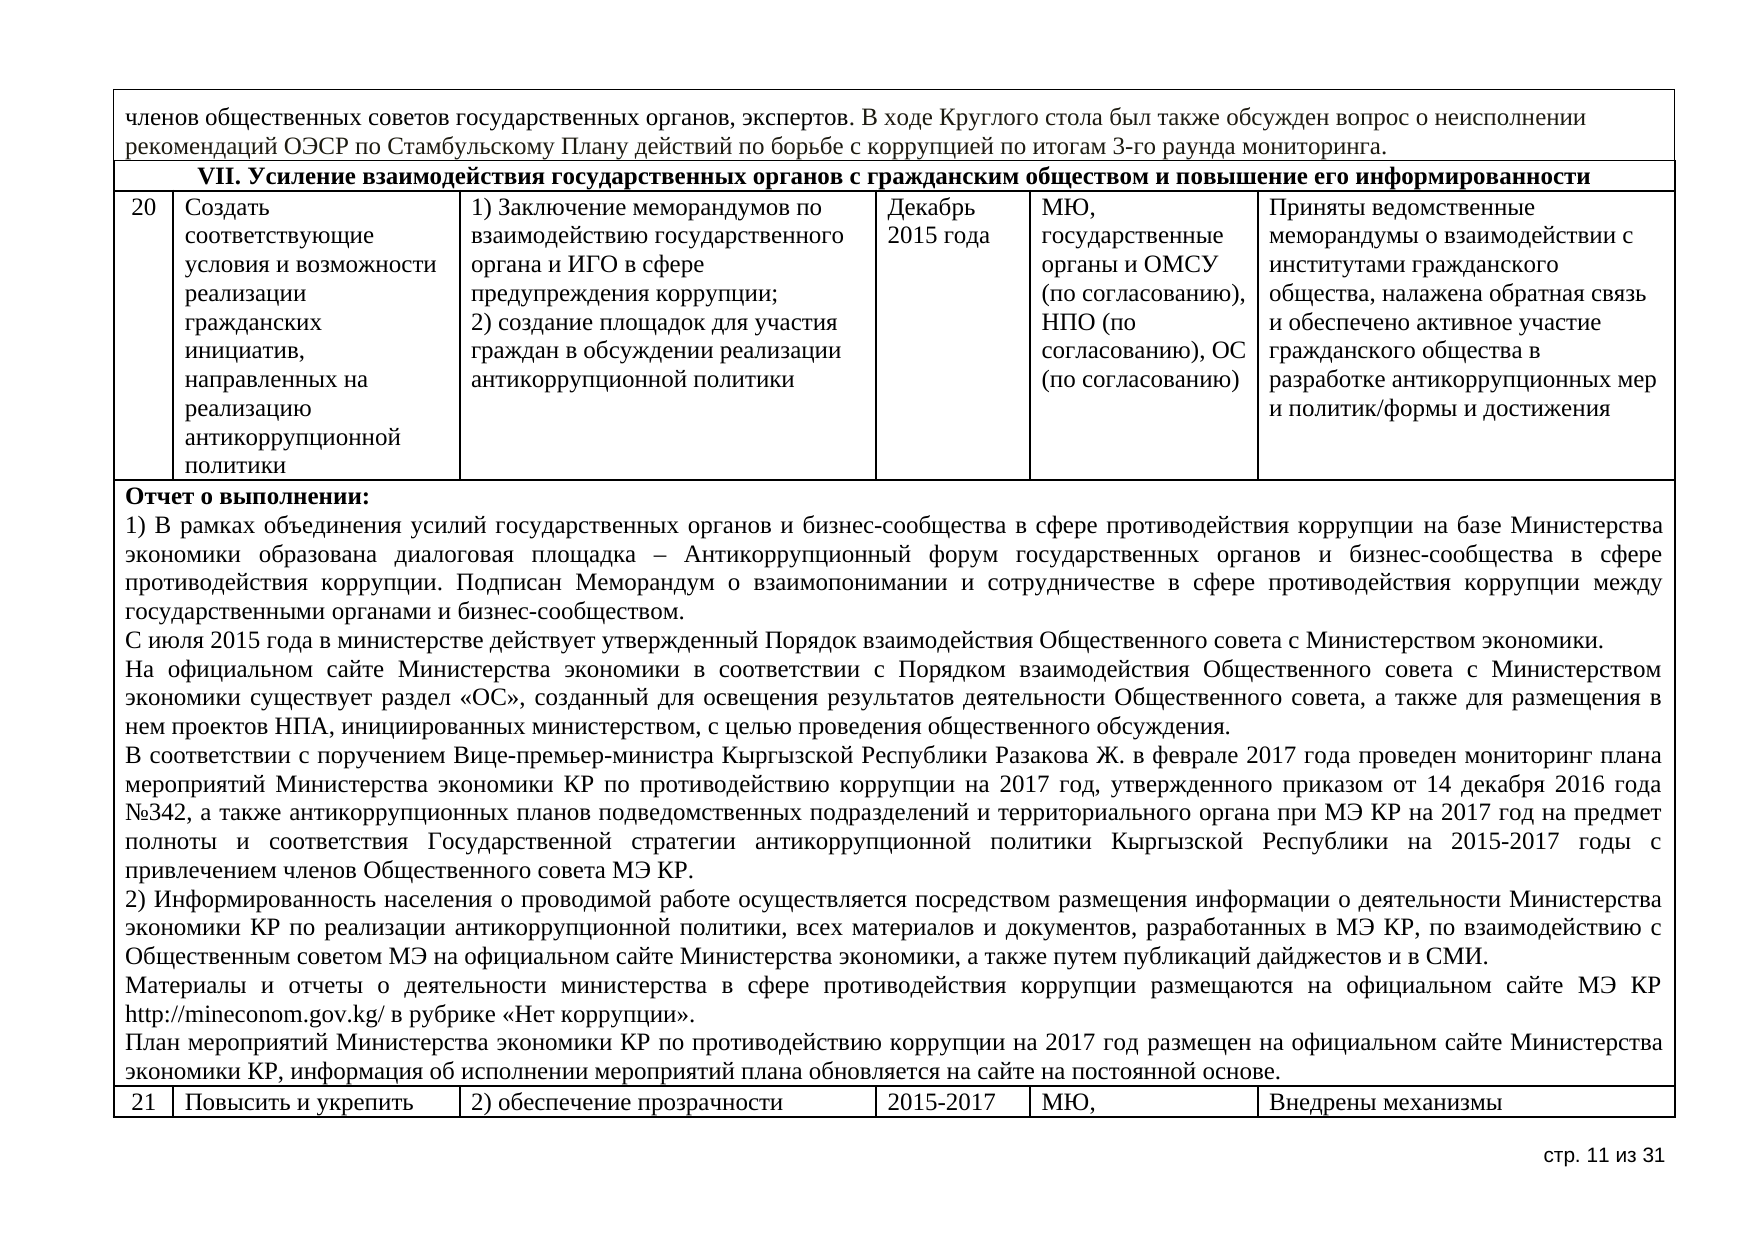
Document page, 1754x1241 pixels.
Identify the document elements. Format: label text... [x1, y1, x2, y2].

table_cell 1) Заключение меморандумов по взаимодействию государственного органа и ИГО в сфере предупреждения коррупции; 2) создание площадок для участия граждан в обсуждении реализации антикоррупционной политики [461, 192, 875, 479]
table_cell VII. Усиление взаимодействия государственных органов с гражданским обществом и повышение его информированности [115, 161, 1674, 189]
table_cell 2015-2017 годы [877, 1087, 1029, 1116]
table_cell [461, 1087, 875, 1116]
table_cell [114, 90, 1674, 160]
table_cell Создать соответствующие условия и возможности реализации гражданских инициатив, направленных на реализацию антикоррупционной политики [174, 192, 459, 479]
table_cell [174, 1087, 459, 1116]
table_cell Отчет о выполнении: 1) В рамках объединения усилий государственных органов и бизнес-сообщества в сфере противодействия коррупции на базе Министерства экономики образована диалоговая площадка – Антикоррупционный форум государственных органов и бизнес-сообщества в сфере противодействия коррупции. Подписан Меморандум о взаимопонимании и сотрудничестве в сфере противодействия коррупции между государственными органами и бизнес-сообществом. С июля 2015 года в министерстве действует утвержденный Порядок взаимодействия Общественного совета с Министерством экономики. На официальном сайте Министерства экономики в соответствии с Порядком взаимодействия Общественного совета с Министерством экономики существует раздел «ОС», созданный для освещения результатов деятельности Общественного совета, а также для размещения в нем проектов НПА, инициированных министерством, с целью проведения общественного обсуждения. В соответствии с поручением Вице-премьер-министра Кыргызской Республики Разакова Ж. в феврале 2017 года проведен мониторинг плана мероприятий Министерства экономики КР по противодействию коррупции на 2017 год, утвержденного приказом от 14 декабря 2016 года №342, а также антикоррупционных планов подведомственных подразделений и территориального органа при МЭ КР на 2017 год на предмет полноты и соответствия Государственной стратегии антикоррупционной политики Кыргызской Республики на 2015-2017 годы с привлечением членов Общественного совета МЭ КР. 2) Информированность населения о проводимой работе осуществляется посредством размещения информации о деятельности Министерства экономики КР по реализации антикоррупционной политики, всех материалов и документов, разработанных в МЭ КР, по взаимодействию с Общественным советом МЭ на официальном сайте Министерства экономики, а также путем публикаций дайджестов и в СМИ. Материалы и отчеты о деятельности министерства в сфере противодействия коррупции размещаются на официальном сайте МЭ КР http://mineconom.gov.kg/ в рубрике «Нет коррупции». План мероприятий Министерства экономики КР по противодействию коррупции на 2017 год размещен на официальном сайте Министерства экономики КР, информация об исполнении мероприятий плана обновляется на сайте на постоянной основе. [115, 481, 1674, 1085]
table_cell 21 [115, 1087, 172, 1116]
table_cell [1031, 1087, 1257, 1116]
table_cell Декабрь 2015 года [877, 192, 1029, 479]
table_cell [1259, 1087, 1674, 1116]
table_cell Приняты ведомственные меморандумы о взаимодействии с институтами гражданского общества, налажена обратная связь и обеспечено активное участие гражданского общества в разработке антикоррупционных мер и политик/формы и достижения [1259, 192, 1674, 479]
table_cell 20 [115, 192, 172, 479]
table_cell МЮ, государственные органы и ОМСУ (по согласованию), НПО (по согласованию), ОС (по согласованию) [1031, 192, 1257, 479]
